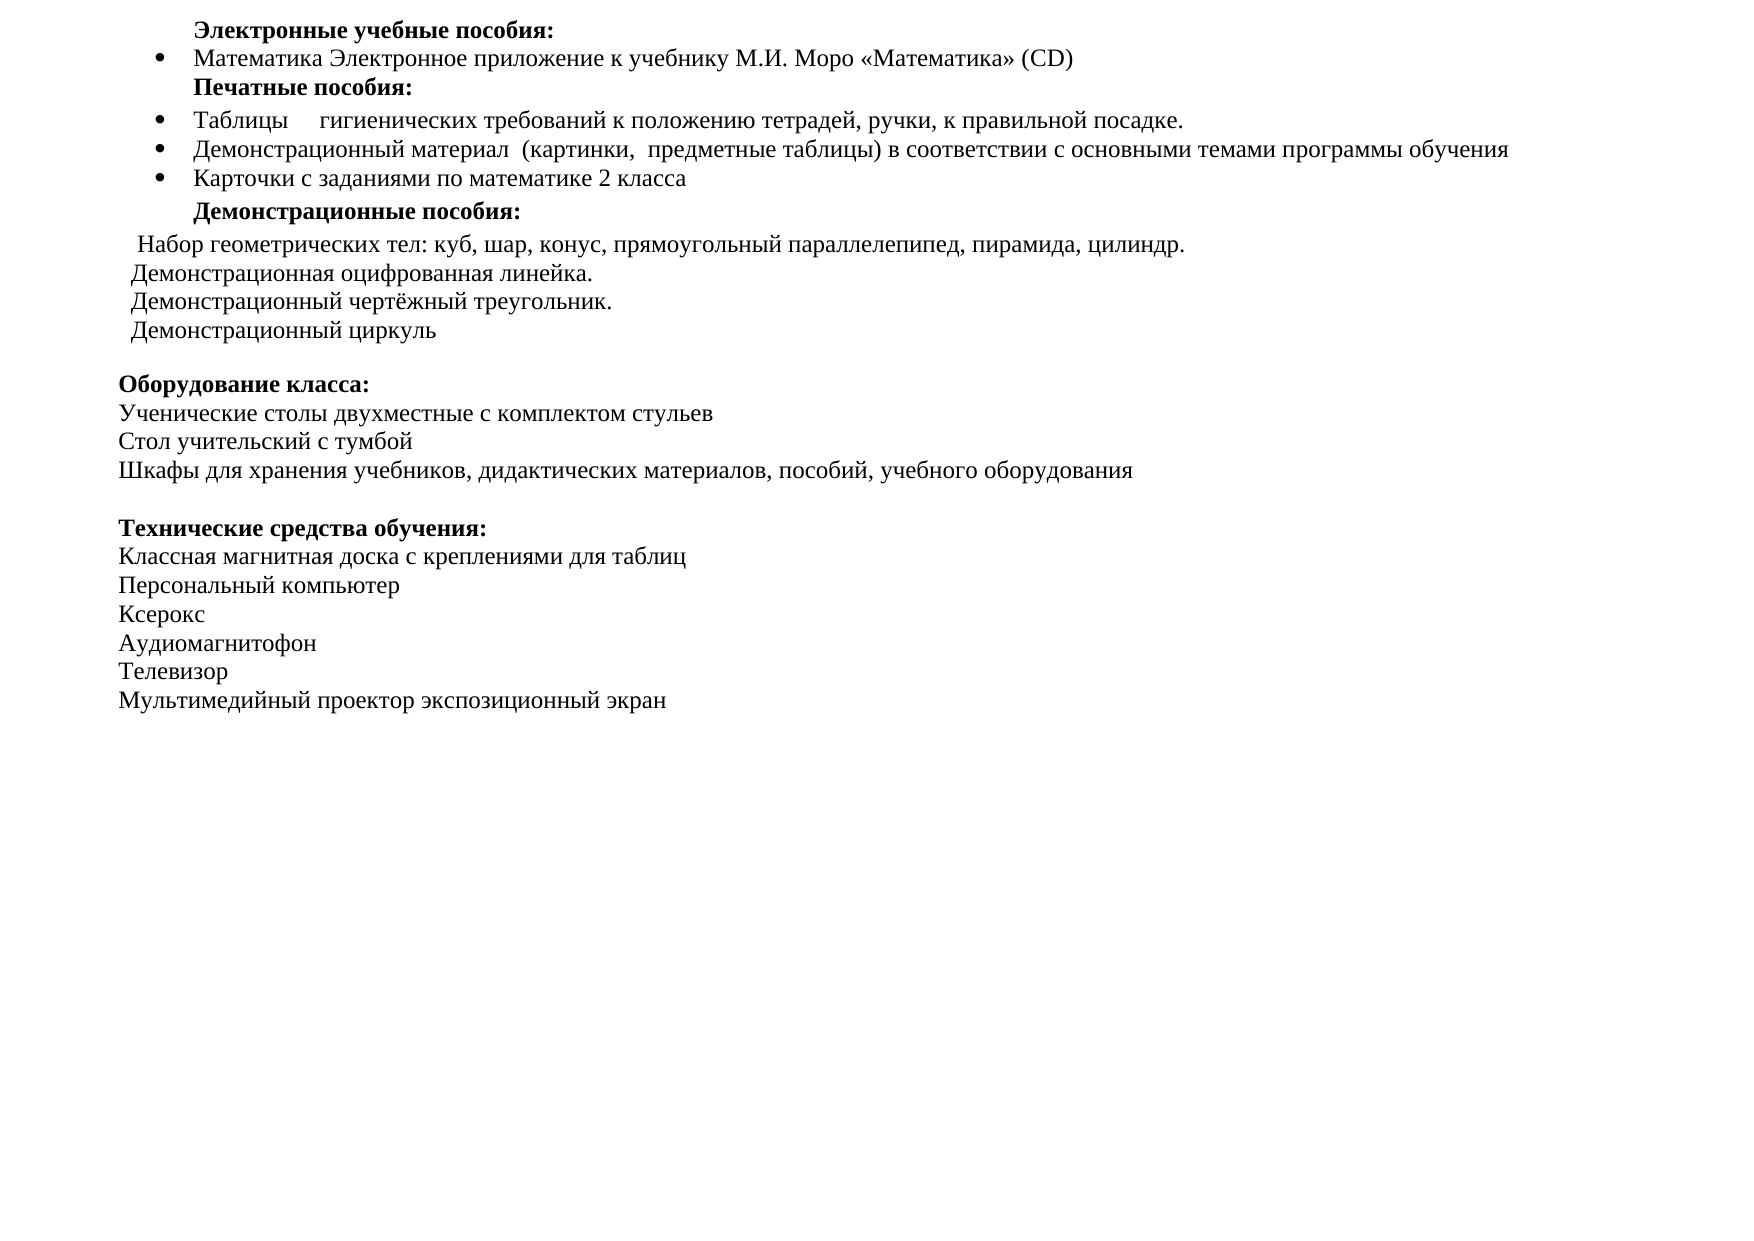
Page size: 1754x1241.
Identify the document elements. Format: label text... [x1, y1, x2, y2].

list Таблицы гигиенических требований к положению тетрадей, ручки, к правильной посадке. [156, 105, 1698, 134]
text Ученические столы двухместные с комплектом стульев [118, 398, 1698, 426]
text Демонстрационный циркуль [118, 315, 1698, 344]
text Аудиомагнитофон [118, 628, 1698, 656]
text Шкафы для хранения учебников, дидактических материалов, пособий, учебного оборудования [118, 455, 1698, 484]
list Математика Электронное приложение к учебнику М.И. Моро «Математика» (CD) [156, 43, 1698, 72]
text Ксерокс [118, 599, 1698, 628]
text Технические средства обучения: [118, 513, 1698, 541]
text Электронные учебные пособия: [193, 15, 1687, 43]
list Карточки с заданиями по математике 2 класса [156, 163, 1698, 192]
text Персональный компьютер [118, 570, 1698, 599]
text Мультимедийный проектор экспозиционный экран [118, 685, 1698, 714]
text Печатные пособия: [193, 72, 1698, 101]
text Демонстрационные пособия: [193, 196, 1698, 224]
text Телевизор [118, 656, 1698, 685]
list Демонстрационный материал (картинки, предметные таблицы) в соответствии с основными темами программы обучения [156, 134, 1698, 163]
text Стол учительский с тумбой [118, 426, 1698, 455]
text Набор геометрических тел: куб, шар, конус, прямоугольный параллелепипед, пирамида, цилиндр. [118, 229, 1687, 258]
text Демонстрационная оцифрованная линейка. [118, 258, 1687, 286]
text Демонстрационный чертёжный треугольник. [118, 286, 1687, 315]
text Классная магнитная доска с креплениями для таблиц [118, 541, 1698, 570]
text Оборудование класса: [118, 369, 1698, 398]
